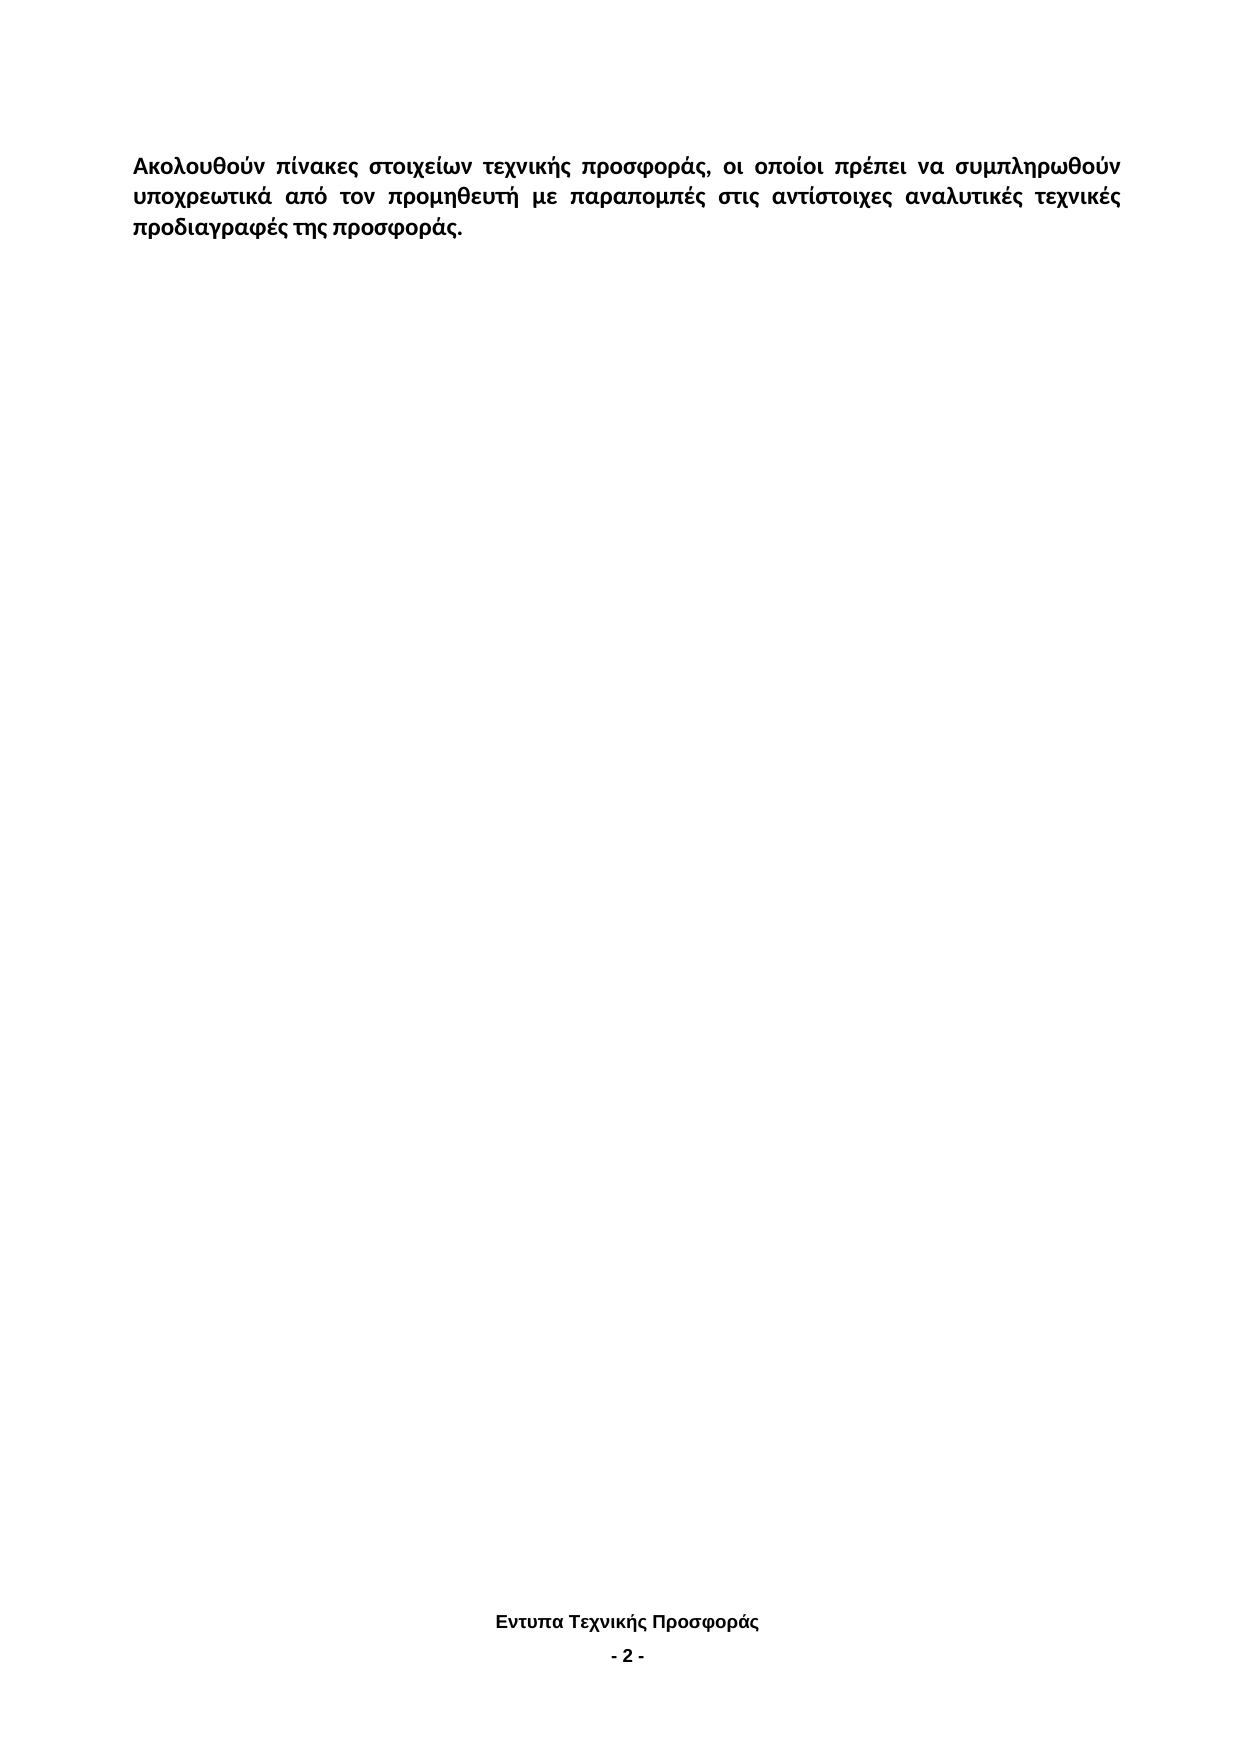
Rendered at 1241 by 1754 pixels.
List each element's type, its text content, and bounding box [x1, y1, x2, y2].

text Ακολουθούν πίνακες στοιχείων τεχνικής προσφοράς, οι οποίοι πρέπει να συμπληρωθούν υποχρεωτικά από τον προμηθευτή με παραπομπές στις αντίστοιχες αναλυτικές τεχνικές προδιαγραφές της προσφοράς. [133, 150, 1122, 242]
